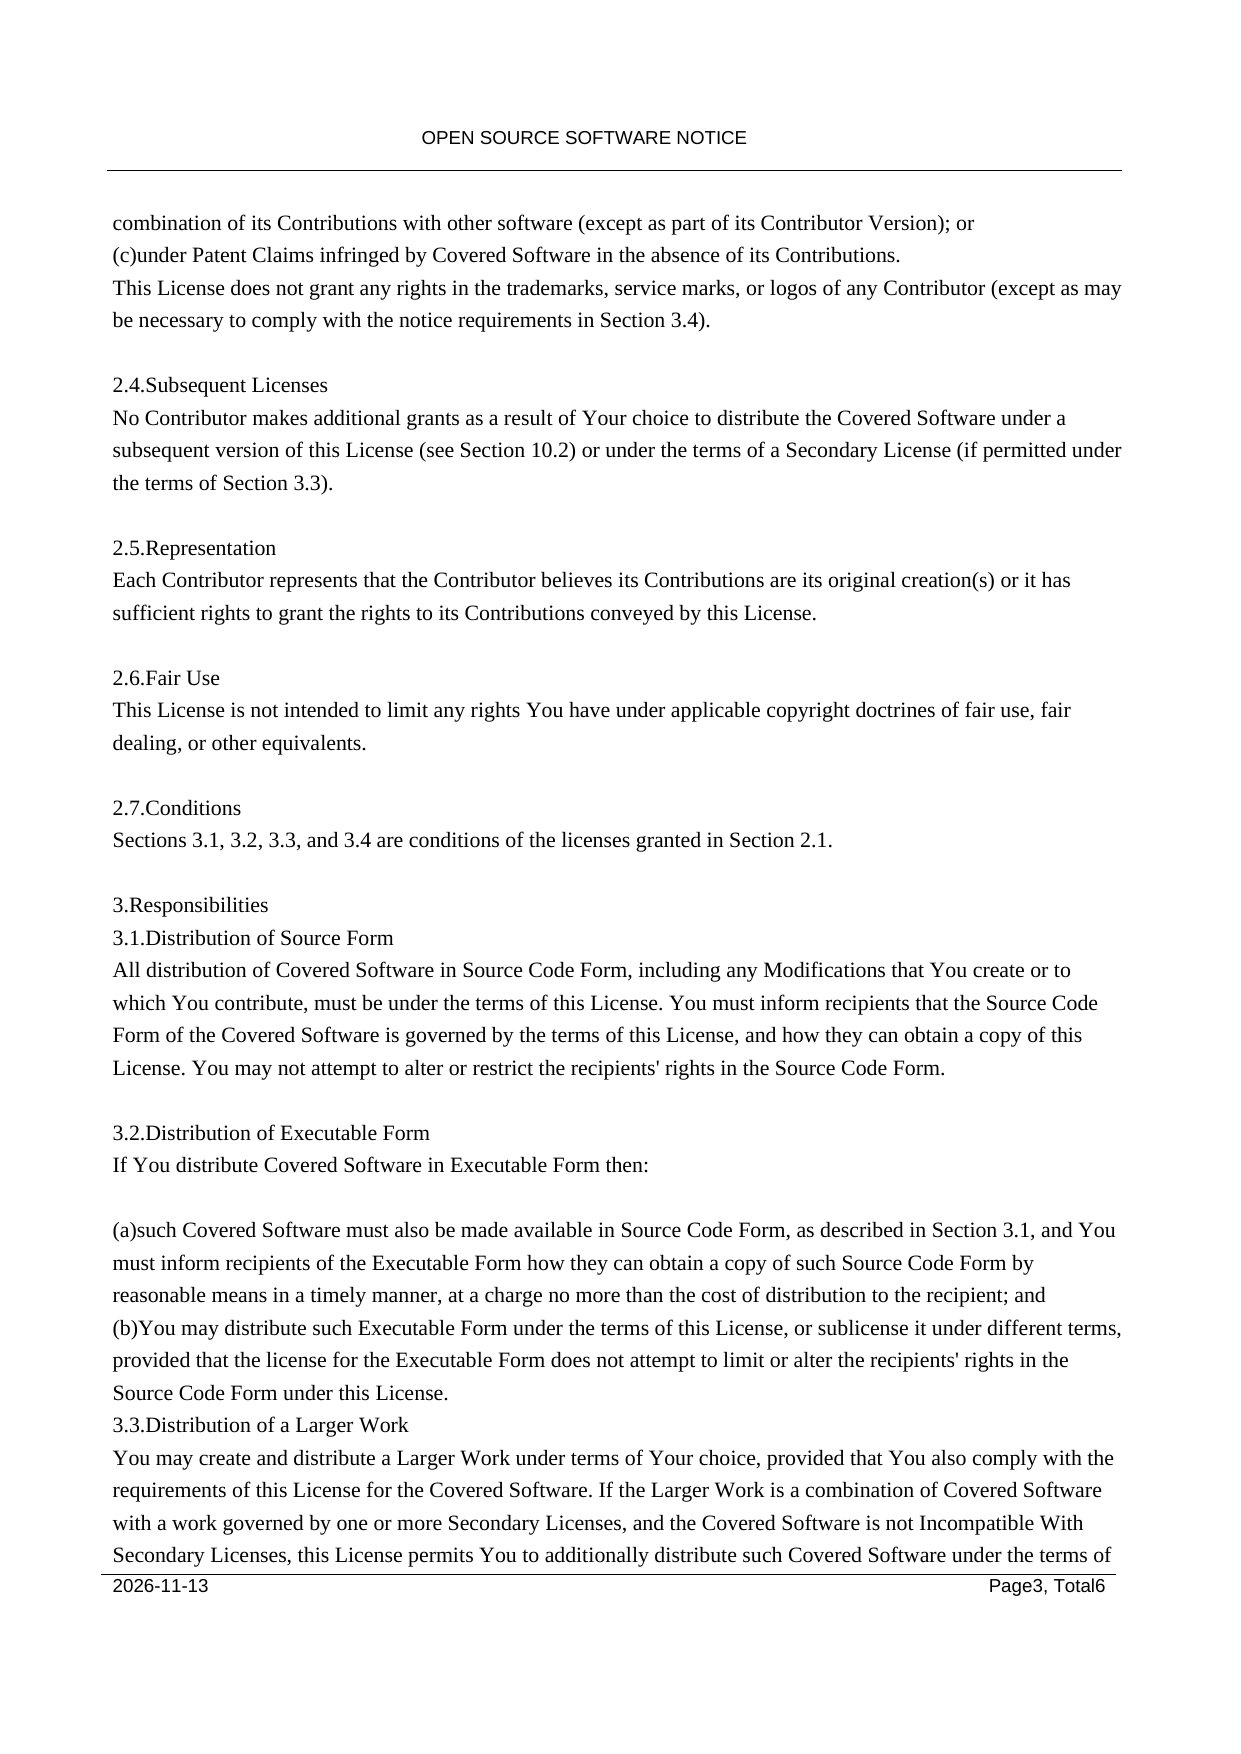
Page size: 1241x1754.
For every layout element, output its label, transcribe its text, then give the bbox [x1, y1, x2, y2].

text No Contributor makes additional grants as a result of Your choice to distribute the Covered Software under a subsequent version of this License (see Section 10.2) or under the terms of a Secondary License (if permitted under the terms of Section 3.3). [112, 401, 1128, 499]
text (a)such Covered Software must also be made available in Source Code Form, as described in Section 3.1, and You must inform recipients of the Executable Form how they can obtain a copy of such Source Code Form by reasonable means in a timely manner, at a charge no more than the cost of distribution to the recipient; and [112, 1214, 1128, 1311]
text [112, 1441, 1128, 1571]
text 3.1.Distribution of Source Form [112, 921, 1128, 954]
text Each Contributor represents that the Contributor believes its Contributions are its original creation(s) or it has sufficient rights to grant the rights to its Contributions conveyed by this License. [112, 564, 1128, 629]
text 2.4.Subsequent Licenses [112, 369, 1128, 401]
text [112, 206, 1128, 239]
text All distribution of Covered Software in Source Code Form, including any Modifications that You create or to which You contribute, must be under the terms of this License. You must inform recipients that the Source Code Form of the Covered Software is governed by the terms of this License, and how they can obtain a copy of this License. You may not attempt to alter or restrict the recipients' rights in the Source Code Form. [112, 954, 1128, 1084]
text 3.2.Distribution of Executable Form [112, 1116, 1128, 1149]
text 2.7.Conditions [112, 791, 1128, 824]
text This License does not grant any rights in the trademarks, service marks, or logos of any Contributor (except as may be necessary to comply with the notice requirements in Section 3.4). [112, 271, 1128, 336]
text 3.3.Distribution of a Larger Work [112, 1409, 1128, 1441]
text If You distribute Covered Software in Executable Form then: [112, 1149, 1128, 1181]
text Sections 3.1, 3.2, 3.3, and 3.4 are conditions of the licenses granted in Section 2.1. [112, 824, 1128, 856]
text 2.5.Representation [112, 531, 1128, 564]
text 2.6.Fair Use [112, 661, 1128, 694]
text This License is not intended to limit any rights You have under applicable copyright doctrines of fair use, fair dealing, or other equivalents. [112, 694, 1128, 759]
text 3.Responsibilities [112, 889, 1128, 921]
text (c)under Patent Claims infringed by Covered Software in the absence of its Contributions. [112, 239, 1128, 271]
text (b)You may distribute such Executable Form under the terms of this License, or sublicense it under different terms, provided that the license for the Executable Form does not attempt to limit or alter the recipients' rights in the Source Code Form under this License. [112, 1311, 1128, 1409]
